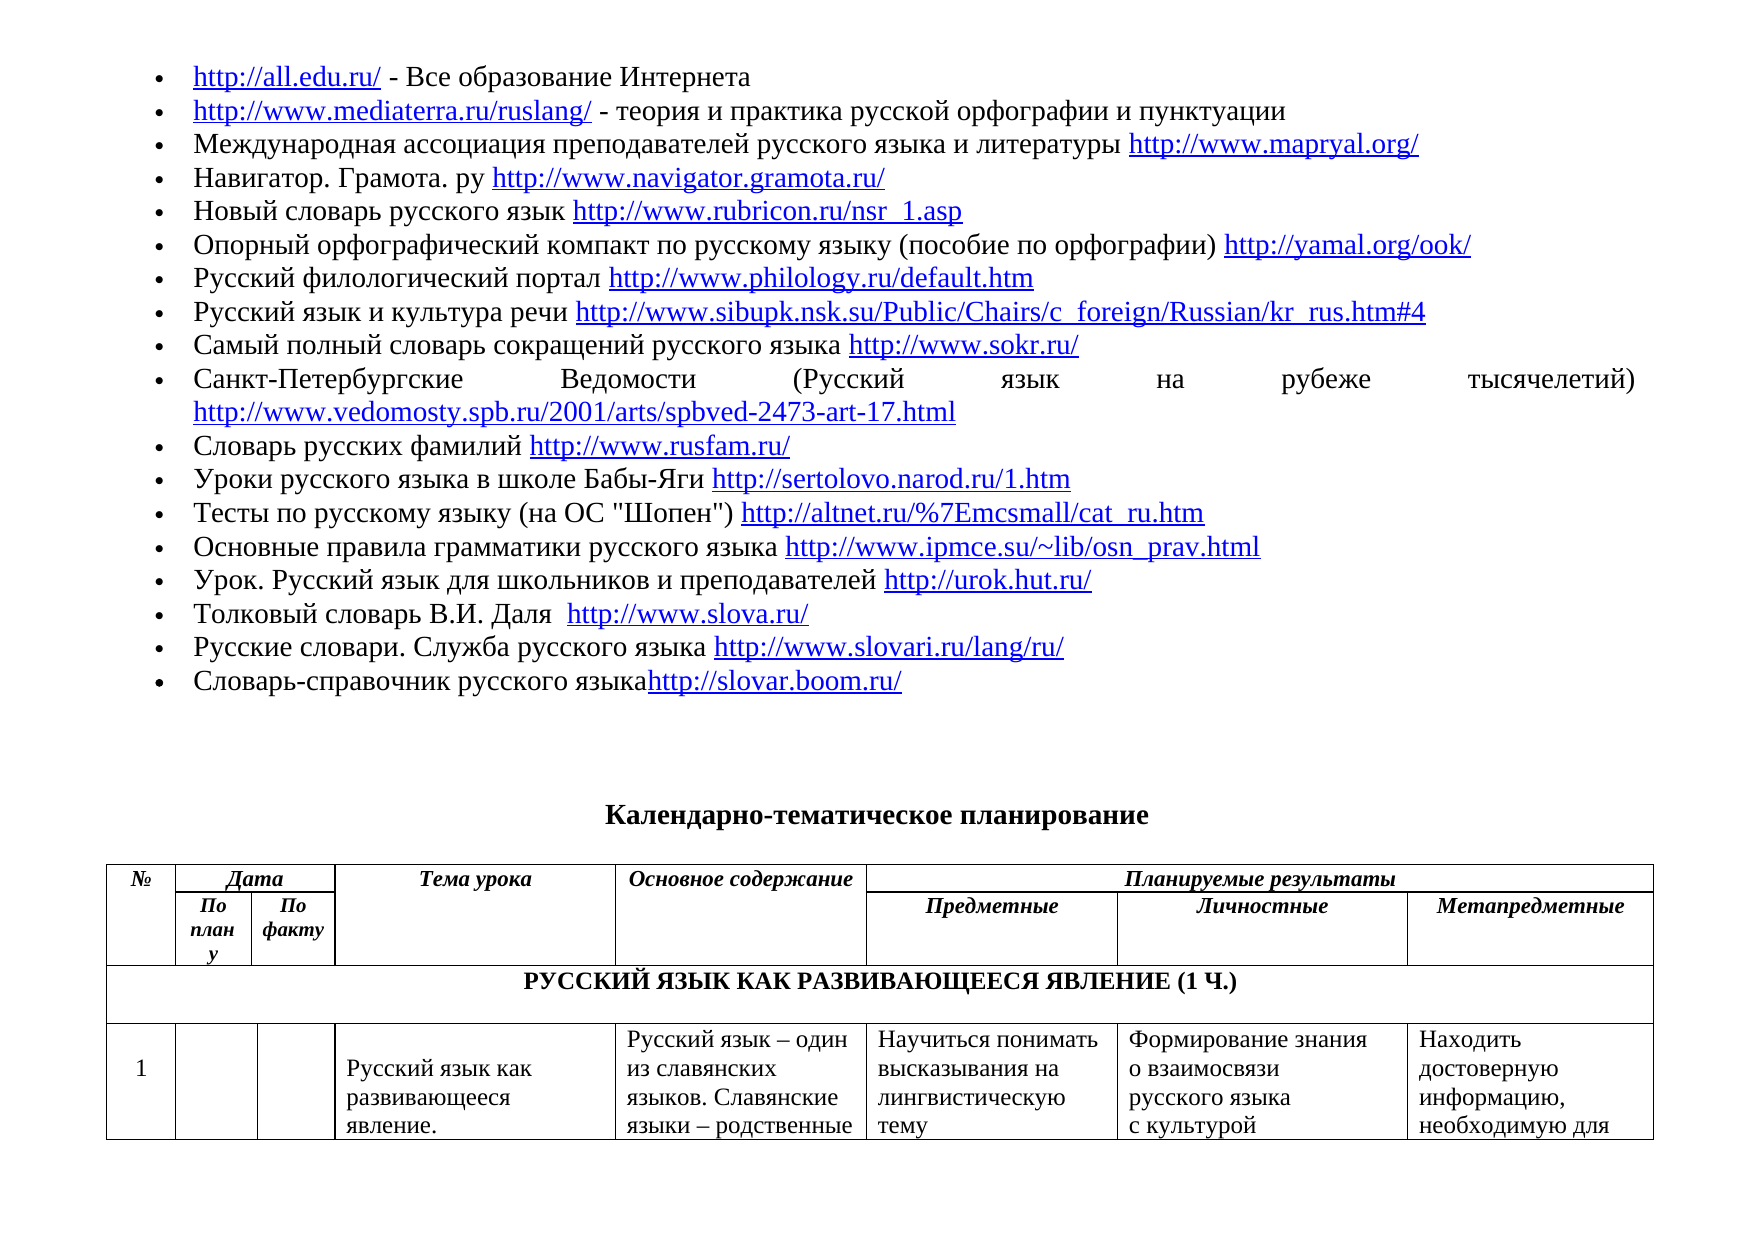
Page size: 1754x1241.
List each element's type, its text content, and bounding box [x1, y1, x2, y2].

table_cell Предметные [867, 893, 1117, 965]
table_cell РУССКИЙ ЯЗЫК КАК РАЗВИВАЮЩЕЕСЯ ЯВЛЕНИЕ (1 Ч.) [107, 966, 1653, 1023]
table_header Тема урока [336, 865, 615, 965]
list Русский филологический портал http://www.philology.ru/default.htm [156, 260, 1636, 294]
list Урок. Русский язык для школьников и преподавателей http://urok.hut.ru/ [156, 562, 1636, 596]
list Новый словарь русского язык http://www.rubricon.ru/nsr_1.asp [156, 193, 1636, 227]
list Русские словари. Служба русского языка http://www.slovari.ru/lang/ru/ [156, 629, 1636, 663]
list Санкт-Петербургские Ведомости (Русский язык на рубеже тысячелетий) http://www.vedomosty.spb.ru/2001/arts/spbved-2473-art-17.html [156, 361, 1636, 428]
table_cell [336, 1024, 615, 1139]
list Русский язык и культура речи http://www.sibupk.nsk.su/Public/Chairs/c_foreign/Russian/kr_rus.htm#4 [156, 294, 1636, 327]
text Календарно-тематическое планирование [118, 797, 1636, 831]
table_cell По факту [252, 893, 334, 965]
list Самый полный словарь сокращений русского языка http://www.sokr.ru/ [156, 327, 1636, 361]
list Словарь-справочник русского языкаhttp://slovar.boom.ru/ [156, 663, 1636, 696]
table_cell Метапредметные [1408, 893, 1653, 965]
table_cell [176, 1024, 257, 1139]
list Уроки русского языка в школе Бабы-Яги http://sertolovo.narod.ru/1.htm [156, 462, 1636, 495]
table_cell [867, 1024, 1117, 1139]
list Навигатор. Грамота. ру http://www.navigator.gramota.ru/ [156, 160, 1636, 193]
table_cell [258, 1024, 334, 1139]
table_header Основное содержание [616, 865, 866, 965]
table_cell 1 [107, 1024, 175, 1139]
list Толковый словарь В.И. Даля http://www.slova.ru/ [156, 596, 1636, 629]
table_cell Личностные [1118, 893, 1407, 965]
table_header Планируемые результаты [867, 865, 1653, 891]
table_cell По плану [176, 893, 251, 965]
list Словарь русских фамилий http://www.rusfam.ru/ [156, 428, 1636, 462]
list http://all.edu.ru/ - Все образование Интернета [156, 59, 1636, 93]
list http://www.mediaterra.ru/ruslang/ - теория и практика русской орфографии и пунктуации [156, 93, 1636, 126]
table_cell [1408, 1024, 1653, 1139]
table_header Дата [176, 865, 334, 891]
list Опорный орфографический компакт по русскому языку (пособие по орфографии) http://yamal.org/ook/ [156, 227, 1636, 260]
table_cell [616, 1024, 866, 1139]
list Основные правила грамматики русского языка http://www.ipmce.su/~lib/osn_prav.html [156, 529, 1636, 562]
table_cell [1118, 1024, 1407, 1139]
list Международная ассоциация преподавателей русского языка и литературы http://www.mapryal.org/ [156, 126, 1636, 160]
list Тесты по русскому языку (на ОС "Шопен") http://altnet.ru/%7Emcsmall/cat_ru.htm [156, 495, 1636, 529]
table_header № [107, 865, 175, 965]
